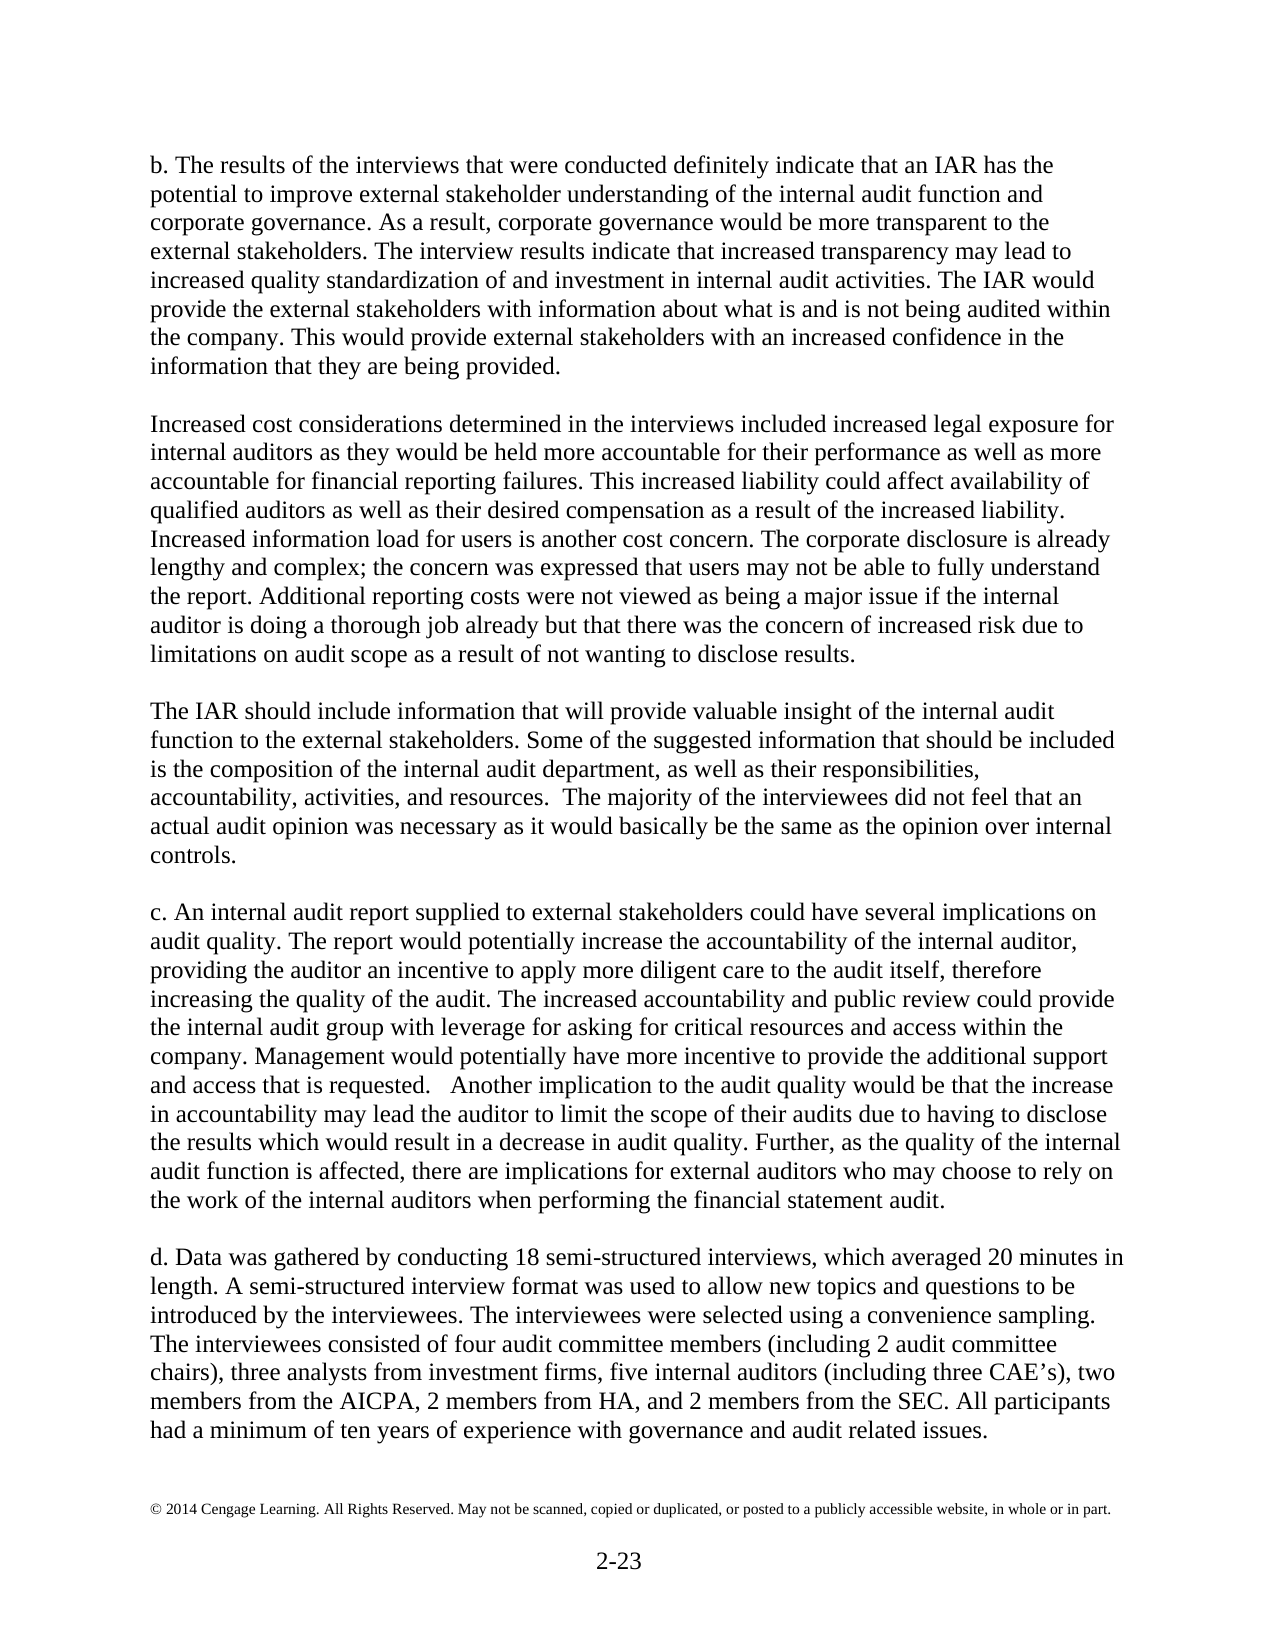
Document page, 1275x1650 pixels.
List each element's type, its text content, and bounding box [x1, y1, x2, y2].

text d. Data was gathered by conducting 18 semi-structured interviews, which averaged 20 minutes in length. A semi-structured interview format was used to allow new topics and questions to be introduced by the interviewees. The interviewees were selected using a convenience sampling. The interviewees consisted of four audit committee members (including 2 audit committee chairs), three analysts from investment firms, five internal auditors (including three CAE’s), two members from the AICPA, 2 members from HA, and 2 members from the SEC. All participants had a minimum of ten years of experience with governance and audit related issues. [150, 1242, 1125, 1444]
text c. An internal audit report supplied to external stakeholders could have several implications on audit quality. The report would potentially increase the accountability of the internal auditor, providing the auditor an incentive to apply more diligent care to the audit itself, therefore increasing the quality of the audit. The increased accountability and public review could provide the internal audit group with leverage for asking for critical resources and access within the company. Management would potentially have more incentive to provide the additional support and access that is requested. Another implication to the audit quality would be that the increase in accountability may lead the auditor to limit the scope of their audits due to having to disclose the results which would result in a decrease in audit quality. Further, as the quality of the internal audit function is affected, there are implications for external auditors who may choose to rely on the work of the internal auditors when performing the financial statement audit. [150, 897, 1125, 1214]
text The IAR should include information that will provide valuable insight of the internal audit function to the external stakeholders. Some of the suggested information that should be included is the composition of the internal audit department, as well as their responsibilities, accountability, activities, and resources. The majority of the interviewees did not feel that an actual audit opinion was necessary as it would basically be the same as the opinion over internal controls. [150, 696, 1125, 869]
text b. The results of the interviews that were conducted definitely indicate that an IAR has the potential to improve external stakeholder understanding of the internal audit function and corporate governance. As a result, corporate governance would be more transparent to the external stakeholders. The interview results indicate that increased transparency may lead to increased quality standardization of and investment in internal audit activities. The IAR would provide the external stakeholders with information about what is and is not being audited within the company. This would provide external stakeholders with an increased confidence in the information that they are being provided. [150, 150, 1125, 380]
text Increased cost considerations determined in the interviews included increased legal exposure for internal auditors as they would be held more accountable for their performance as well as more accountable for financial reporting failures. This increased liability could affect availability of qualified auditors as well as their desired compensation as a result of the increased liability. Increased information load for users is another cost concern. The corporate disclosure is already lengthy and complex; the concern was expressed that users may not be able to fully understand the report. Additional reporting costs were not viewed as being a major issue if the internal auditor is doing a thorough job already but that there was the concern of increased risk due to limitations on audit scope as a result of not wanting to disclose results. [150, 409, 1125, 667]
